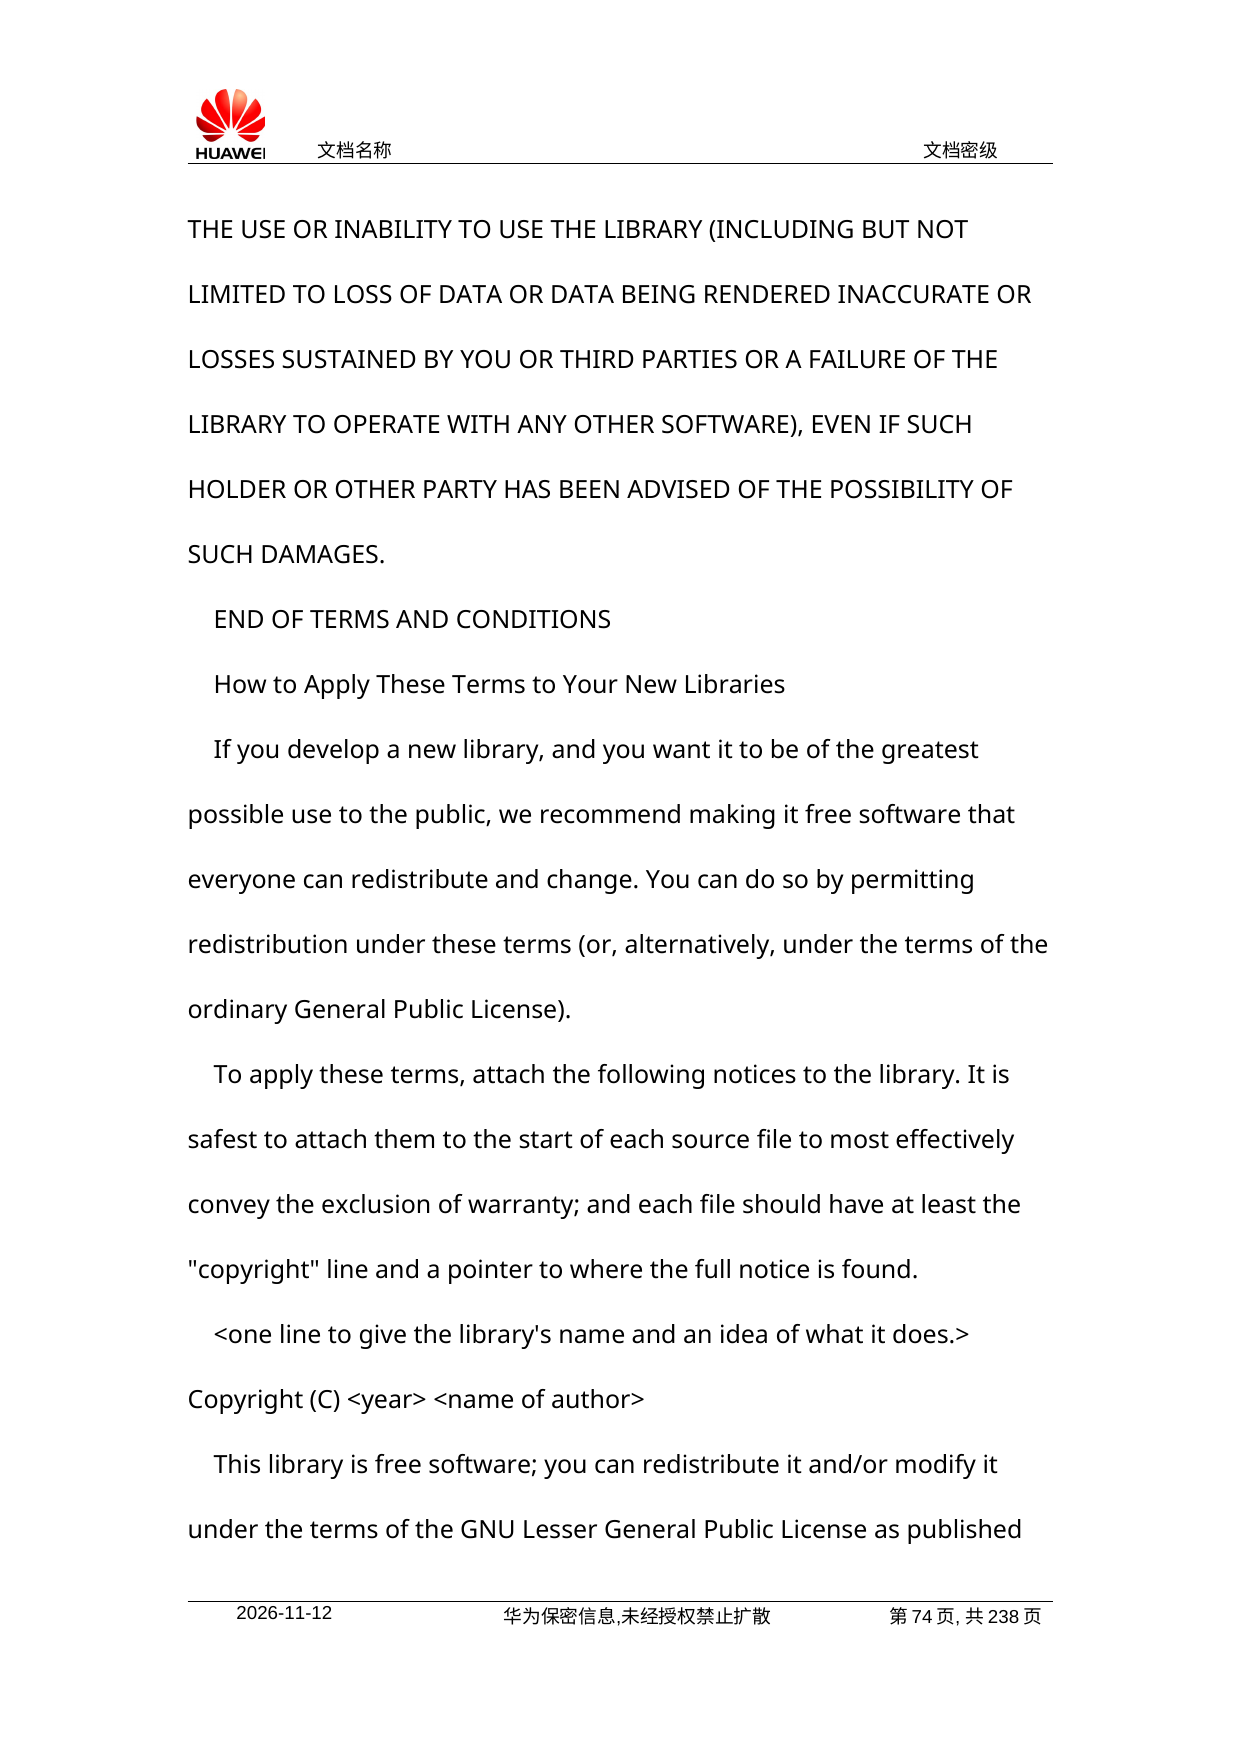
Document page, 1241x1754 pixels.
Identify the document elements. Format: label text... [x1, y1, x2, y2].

text <one line to give the library's name and an idea of what it does.> Copyright (C) <year> <name of author> [187, 1301, 1053, 1431]
text END OF TERMS AND CONDITIONS [187, 586, 1053, 651]
text If you develop a new library, and you want it to be of the greatest possible use to the public, we recommend making it free software that everyone can redistribute and change. You can do so by permitting redistribution under these terms (or, alternatively, under the terms of the ordinary General Public License). [187, 716, 1053, 1041]
picture [196, 89, 265, 159]
text To apply these terms, attach the following notices to the library. It is safest to attach them to the start of each source file to most effectively convey the exclusion of warranty; and each file should have at least the "copyright" line and a pointer to where the full notice is found. [187, 1041, 1053, 1301]
text How to Apply These Terms to Your New Libraries [187, 651, 1053, 716]
